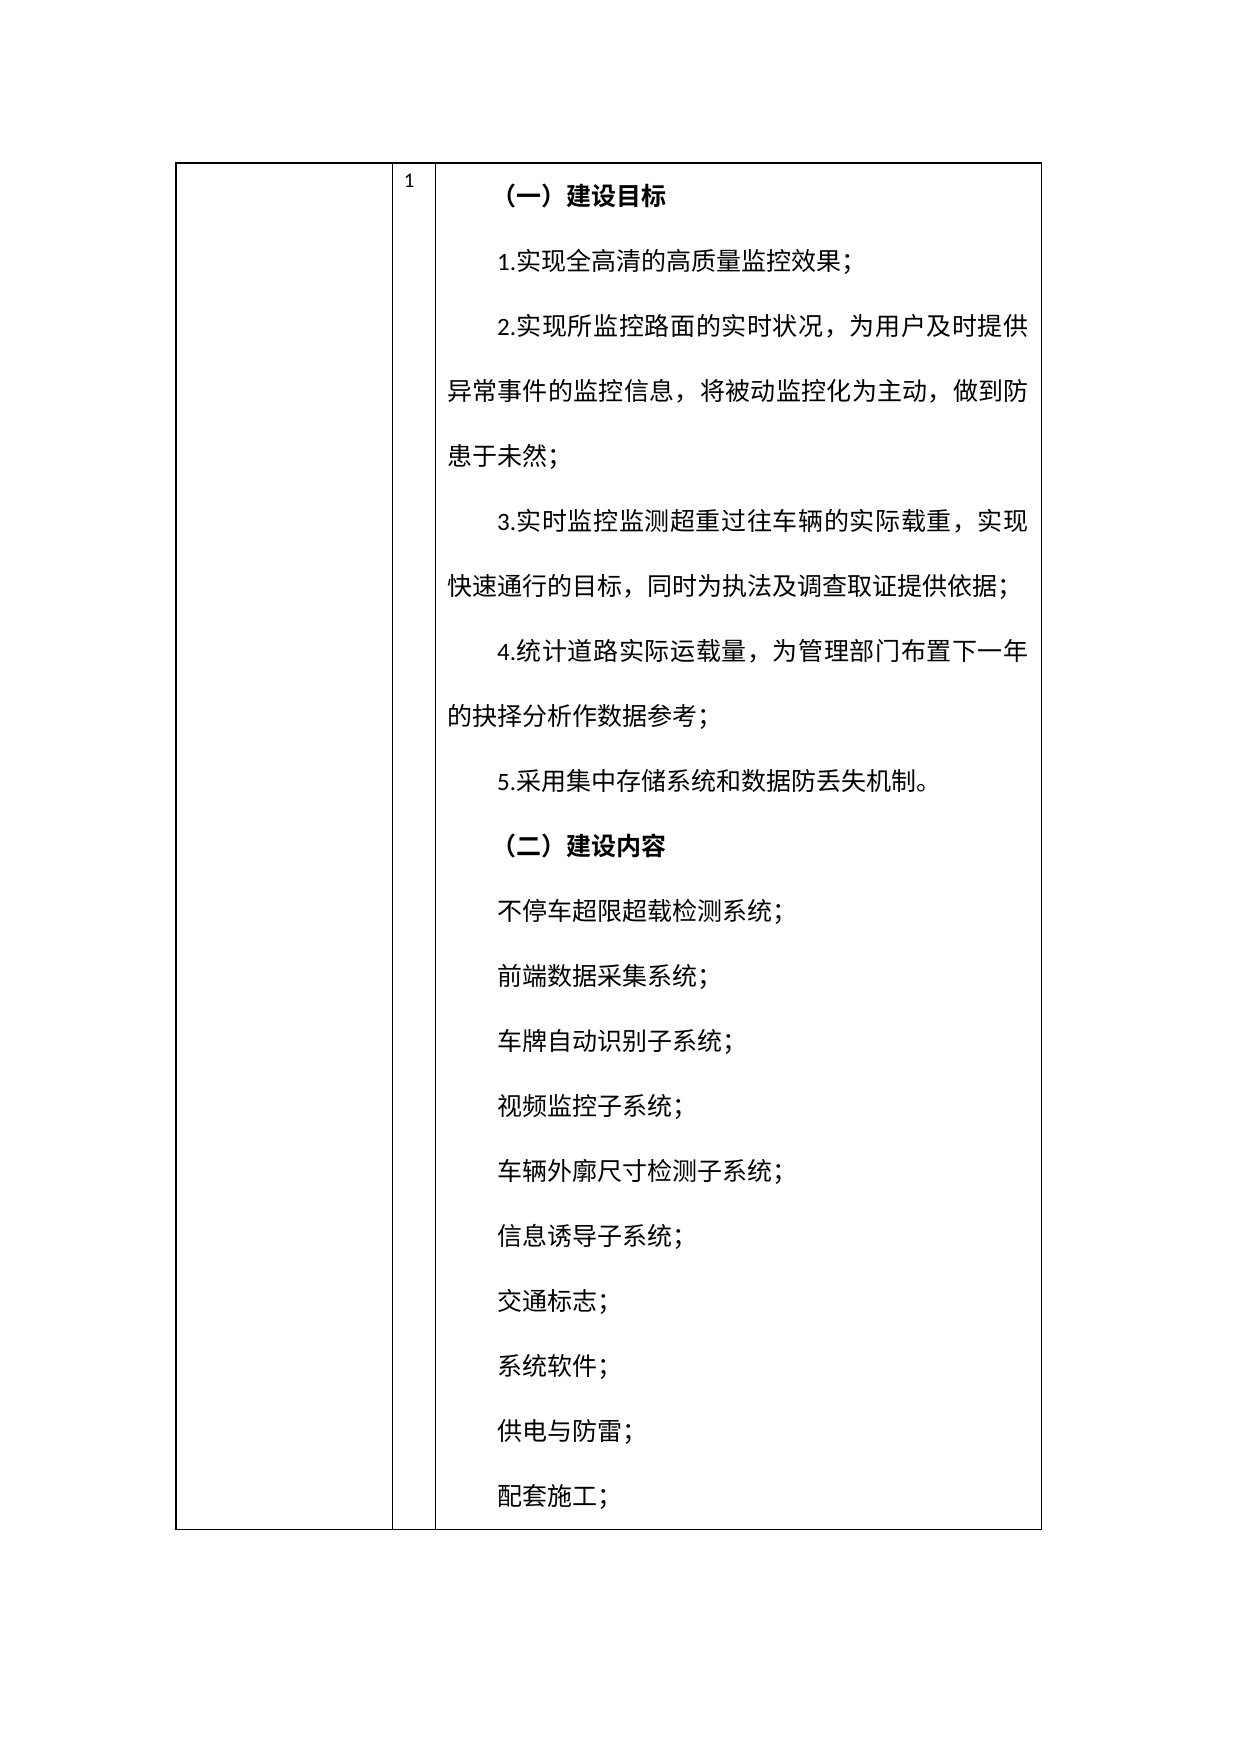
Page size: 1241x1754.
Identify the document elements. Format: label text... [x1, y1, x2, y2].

table_cell 1 [393, 164, 435, 1528]
table_cell [177, 164, 392, 1528]
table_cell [436, 164, 1041, 1528]
